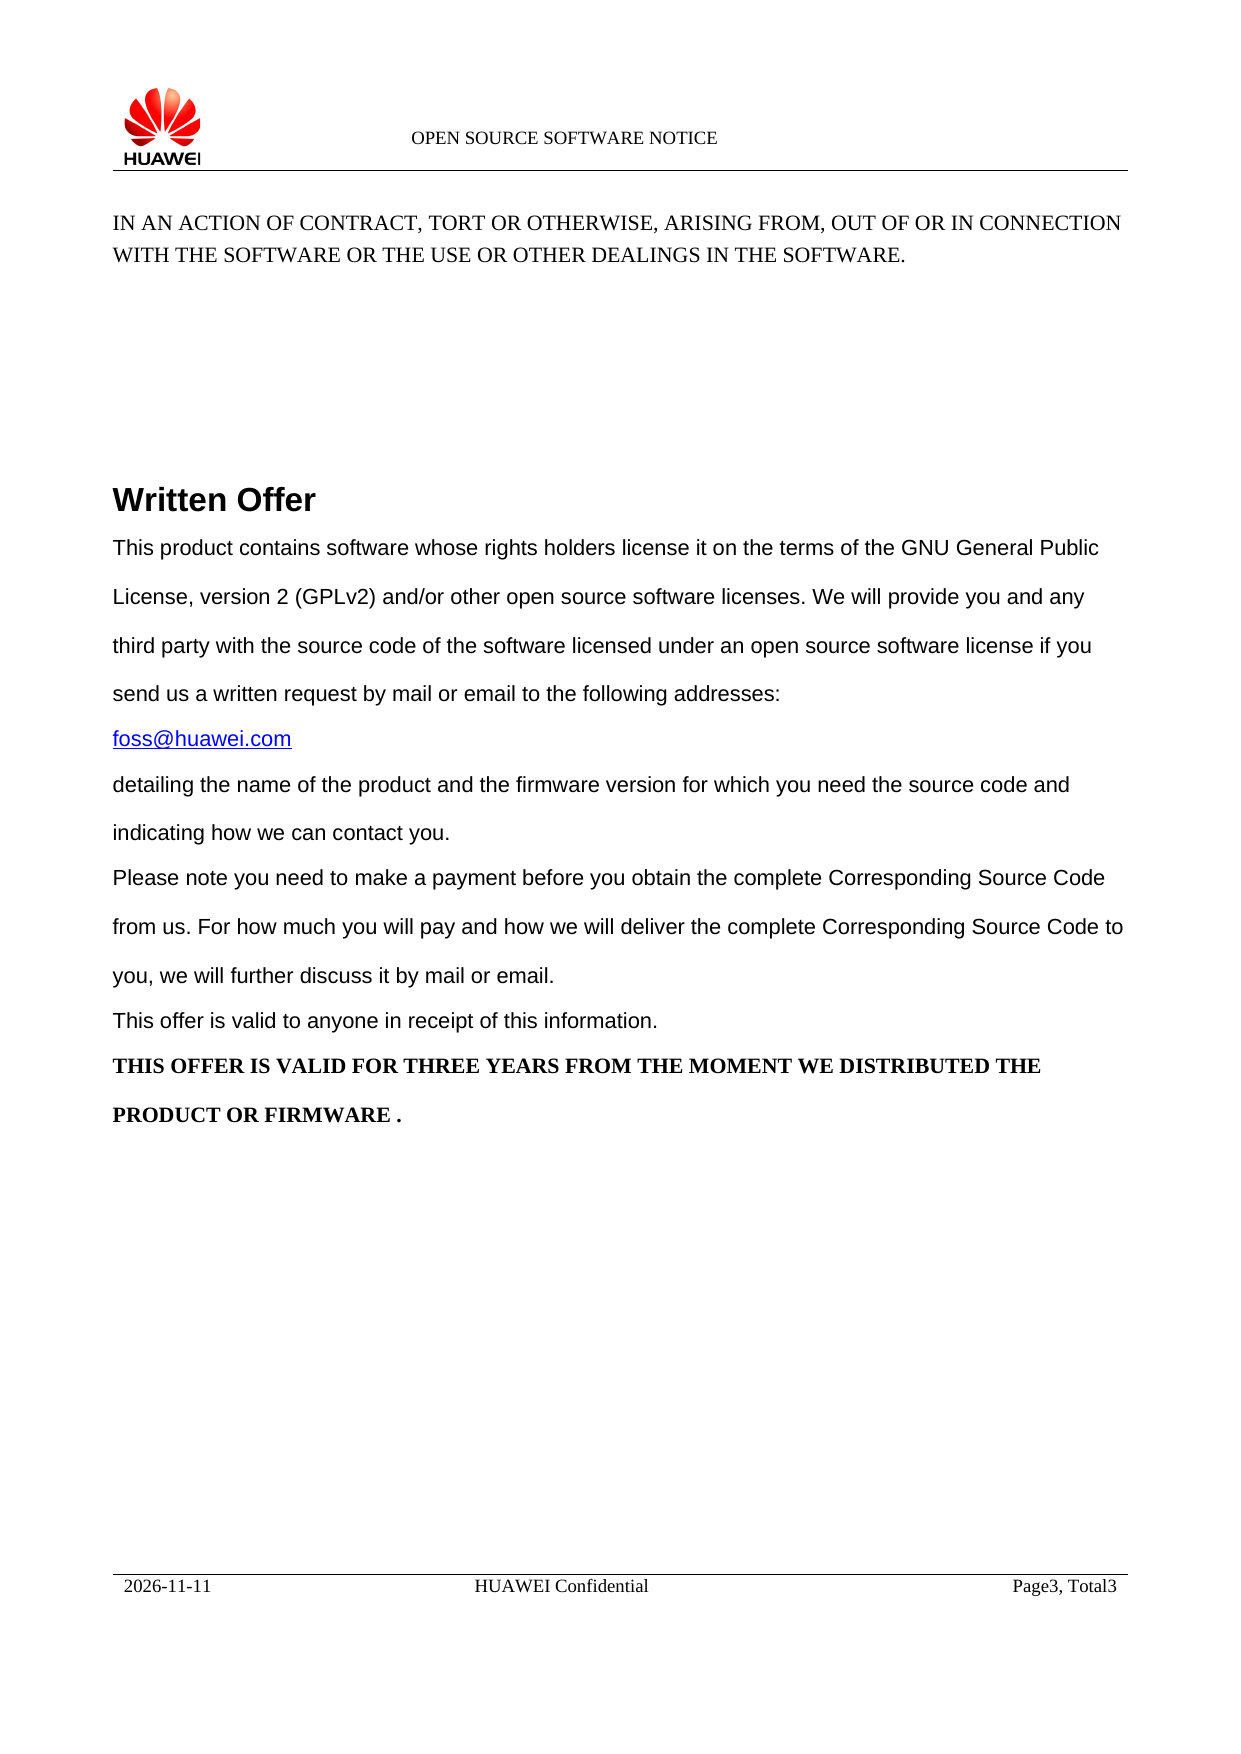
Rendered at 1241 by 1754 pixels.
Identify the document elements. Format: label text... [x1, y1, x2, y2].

text This offer is valid for three years from the moment we distributed the product or firmware . [112, 1049, 1128, 1131]
text detailing the name of the product and the firmware version for which you need the source code and indicating how we can contact you. [112, 768, 1128, 849]
text foss@huawei.com [112, 723, 1128, 755]
text Written Offer [112, 466, 1128, 531]
picture [124, 88, 201, 165]
text This offer is valid to anyone in receipt of this information. [112, 1004, 1128, 1037]
text Please note you need to make a payment before you obtain the complete Corresponding Source Code from us. For how much you will pay and how we will deliver the complete Corresponding Source Code to you, we will further discuss it by mail or email. [112, 862, 1128, 992]
text This product contains software whose rights holders license it on the terms of the GNU General Public License, version 2 (GPLv2) and/or other open source software licenses. We will provide you and any third party with the source code of the software licensed under an open source software license if you send us a written request by mail or email to the following addresses: [112, 531, 1128, 710]
